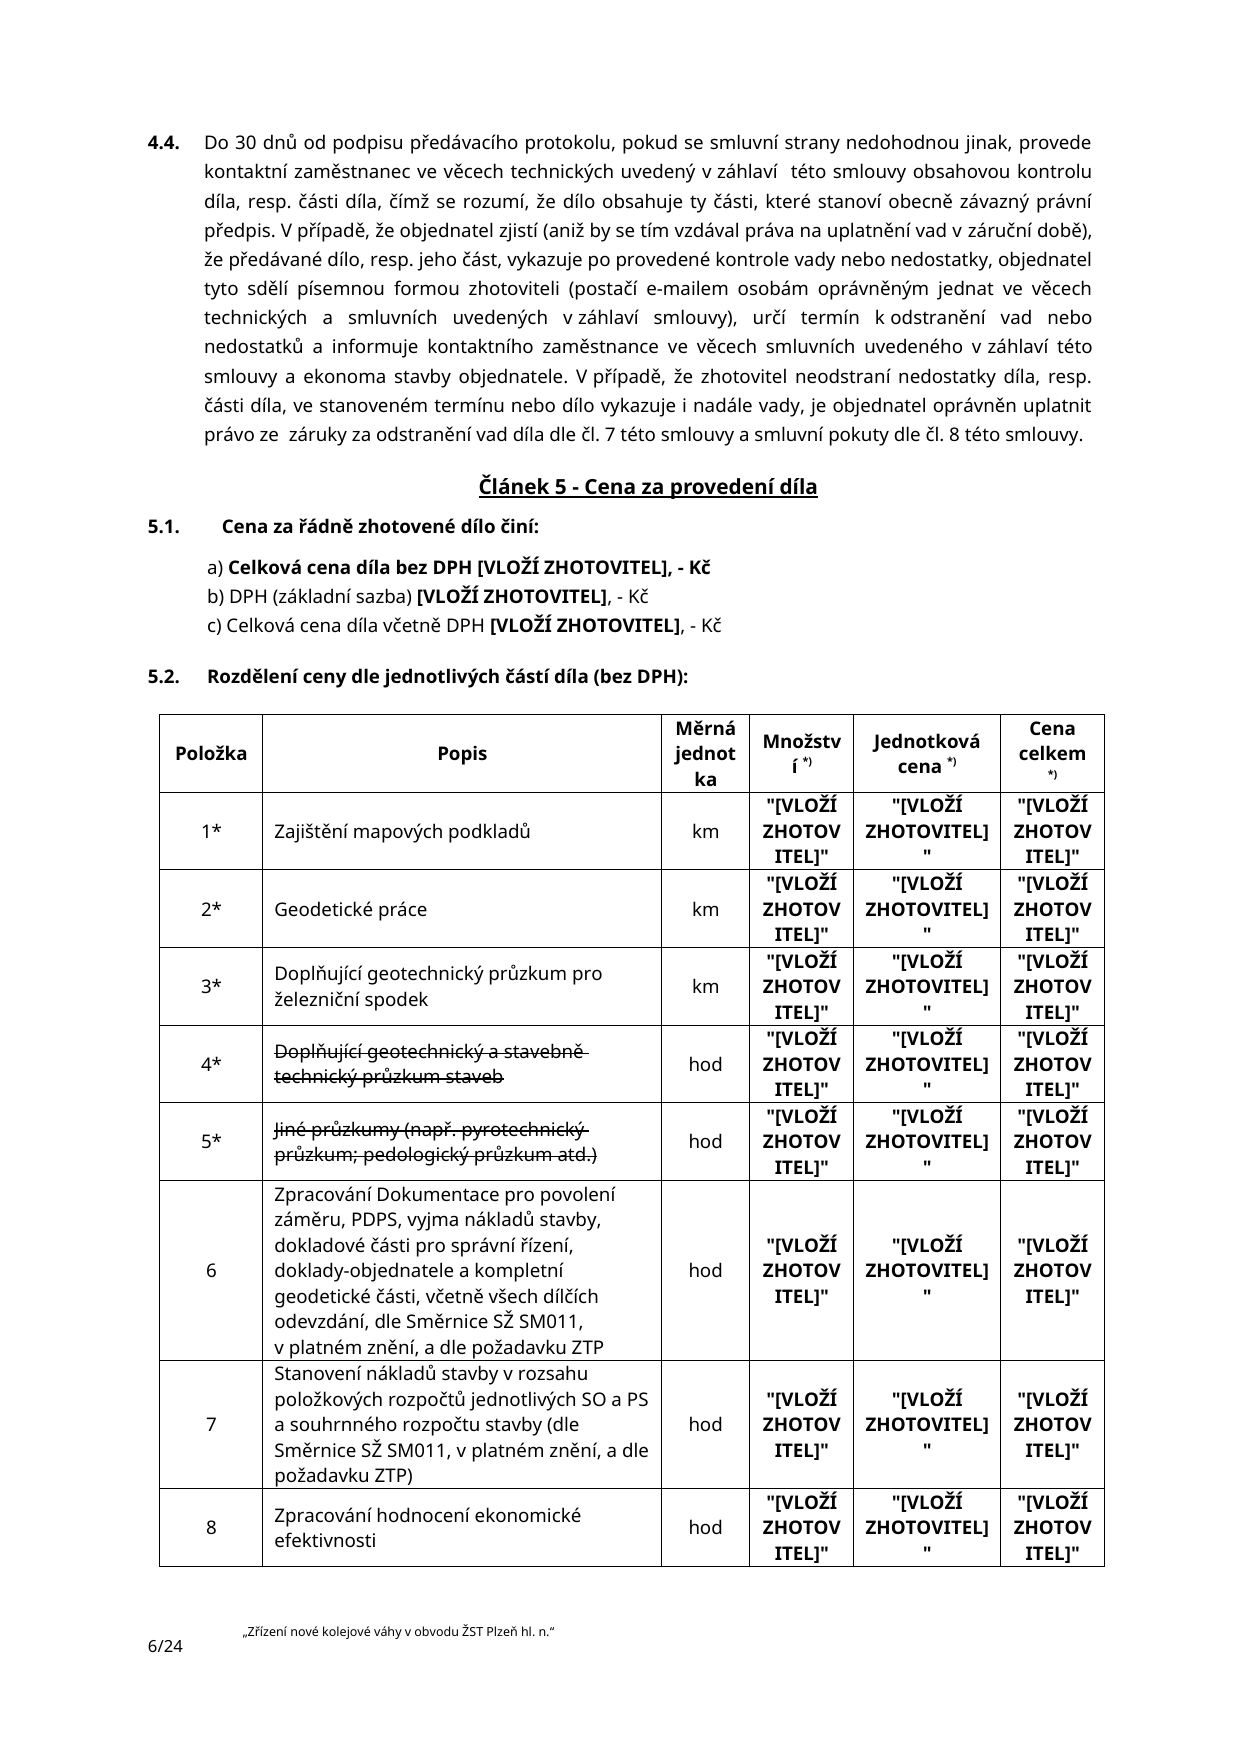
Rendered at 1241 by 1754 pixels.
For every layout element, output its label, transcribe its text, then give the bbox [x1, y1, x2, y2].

table_cell hod [662, 1103, 749, 1180]
table_header Popis [263, 715, 661, 792]
table_cell "[VLOŽÍ ZHOTOVITEL]" [1001, 1026, 1104, 1102]
table_cell "[VLOŽÍ ZHOTOVITEL]" [1001, 1361, 1104, 1488]
table_cell "[VLOŽÍ ZHOTOVITEL]" [854, 870, 1000, 947]
table_cell Stanovení nákladů stavby v rozsahu položkových rozpočtů jednotlivých SO a PS a souhrnného rozpočtu stavby (dle Směrnice SŽ SM011, v platném znění, a dle požadavku ZTP) [263, 1361, 661, 1488]
text b) DPH (základní sazba) [VLOŽÍ ZHOTOVITEL], - Kč [148, 580, 1092, 609]
table_cell hod [662, 1026, 749, 1102]
text a) Celková cena díla bez DPH [VLOŽÍ ZHOTOVITEL], - Kč [207, 551, 1092, 580]
subtitle 5.1. Cena za řádně zhotovené dílo činí: [148, 513, 1092, 539]
table_cell "[VLOŽÍ ZHOTOVITEL]" [750, 1103, 853, 1180]
table_cell "[VLOŽÍ ZHOTOVITEL]" [854, 1103, 1000, 1180]
table_cell hod [662, 1361, 749, 1488]
table_header Jednotková cena *) [854, 715, 1000, 792]
table_cell "[VLOŽÍ ZHOTOVITEL]" [854, 1026, 1000, 1102]
table_cell "[VLOŽÍ ZHOTOVITEL]" [854, 1361, 1000, 1488]
table_cell "[VLOŽÍ ZHOTOVITEL]" [1001, 793, 1104, 869]
table_cell 5* [160, 1103, 262, 1180]
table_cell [1001, 1489, 1104, 1566]
table_cell "[VLOŽÍ ZHOTOVITEL]" [1001, 1103, 1104, 1180]
table_cell "[VLOŽÍ ZHOTOVITEL]" [854, 793, 1000, 869]
table_cell Zajištění mapových podkladů [263, 793, 661, 869]
table_cell 7 [160, 1361, 262, 1488]
table_cell "[VLOŽÍ ZHOTOVITEL]" [750, 1361, 853, 1488]
table_cell 4* [160, 1026, 262, 1102]
table_cell "[VLOŽÍ ZHOTOVITEL]" [1001, 870, 1104, 947]
table_cell Geodetické práce [263, 870, 661, 947]
table_header Cena celkem *) [1001, 715, 1104, 792]
table_cell Doplňující geotechnický a stavebně technický průzkum staveb [263, 1026, 661, 1102]
table_cell 3* [160, 948, 262, 1024]
text 5.2. Rozdělení ceny dle jednotlivých částí díla (bez DPH): [148, 664, 1092, 689]
table_cell 8 [160, 1489, 262, 1566]
table_cell km [662, 870, 749, 947]
table_cell km [662, 948, 749, 1024]
text c) Celková cena díla včetně DPH [VLOŽÍ ZHOTOVITEL], - Kč [148, 609, 1092, 639]
table_cell "[VLOŽÍ ZHOTOVITEL]" [750, 1489, 853, 1566]
table_cell "[VLOŽÍ ZHOTOVITEL]" [750, 948, 853, 1024]
subtitle Článek 5 - Cena za provedení díla [204, 472, 1092, 501]
table_cell hod [662, 1181, 749, 1359]
table_cell "[VLOŽÍ ZHOTOVITEL]" [1001, 1181, 1104, 1359]
table_cell hod [662, 1489, 749, 1566]
table_cell Zpracování hodnocení ekonomické efektivnosti [263, 1489, 661, 1566]
table_cell km [662, 793, 749, 869]
table_cell "[VLOŽÍ ZHOTOVITEL]" [1001, 948, 1104, 1024]
table_cell "[VLOŽÍ ZHOTOVITEL]" [750, 793, 853, 869]
table_cell Doplňující geotechnický průzkum pro železniční spodek [263, 948, 661, 1024]
table_cell 2* [160, 870, 262, 947]
table_cell Zpracování Dokumentace pro povolení záměru, PDPS, vyjma nákladů stavby, dokladové části pro správní řízení, doklady-objednatele a kompletní geodetické části, včetně všech dílčích odevzdání, dle Směrnice SŽ SM011, v platném znění, a dle požadavku ZTP [263, 1181, 661, 1359]
table_cell Jiné průzkumy (např. pyrotechnický průzkum; pedologický průzkum atd.) [263, 1103, 661, 1180]
table_cell "[VLOŽÍ ZHOTOVITEL]" [750, 1026, 853, 1102]
text 4.4. Do 30 dnů od podpisu předávacího protokolu, pokud se smluvní strany nedohodnou jinak, provede kontaktní zaměstnanec ve věcech technických uvedený v záhlaví této smlouvy obsahovou kontrolu díla, resp. části díla, čímž se rozumí, že dílo obsahuje ty části, které stanoví obecně závazný právní předpis. V případě, že objednatel zjistí (aniž by se tím vzdával práva na uplatnění vad v záruční době), že předávané dílo, resp. jeho část, vykazuje po provedené kontrole vady nebo nedostatky, objednatel tyto sdělí písemnou formou zhotoviteli (postačí e-mailem osobám oprávněným jednat ve věcech technických a smluvních uvedených v záhlaví smlouvy), určí termín k odstranění vad nebo nedostatků a informuje kontaktního zaměstnance ve věcech smluvních uvedeného v záhlaví této smlouvy a ekonoma stavby objednatele. V případě, že zhotovitel neodstraní nedostatky díla, resp. části díla, ve stanoveném termínu nebo dílo vykazuje i nadále vady, je objednatel oprávněn uplatnit právo ze záruky za odstranění vad díla dle čl. 7 této smlouvy a smluvní pokuty dle čl. 8 této smlouvy. [148, 126, 1092, 447]
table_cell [854, 1489, 1000, 1566]
table_cell "[VLOŽÍ ZHOTOVITEL]" [854, 948, 1000, 1024]
table_header Množství *) [750, 715, 853, 792]
table_header Měrná jednotka [662, 715, 749, 792]
table_cell "[VLOŽÍ ZHOTOVITEL]" [750, 870, 853, 947]
table_header Položka [160, 715, 262, 792]
table_cell "[VLOŽÍ ZHOTOVITEL]" [750, 1181, 853, 1359]
table_cell 6 [160, 1181, 262, 1359]
table_cell "[VLOŽÍ ZHOTOVITEL]" [854, 1181, 1000, 1359]
table_cell 1* [160, 793, 262, 869]
